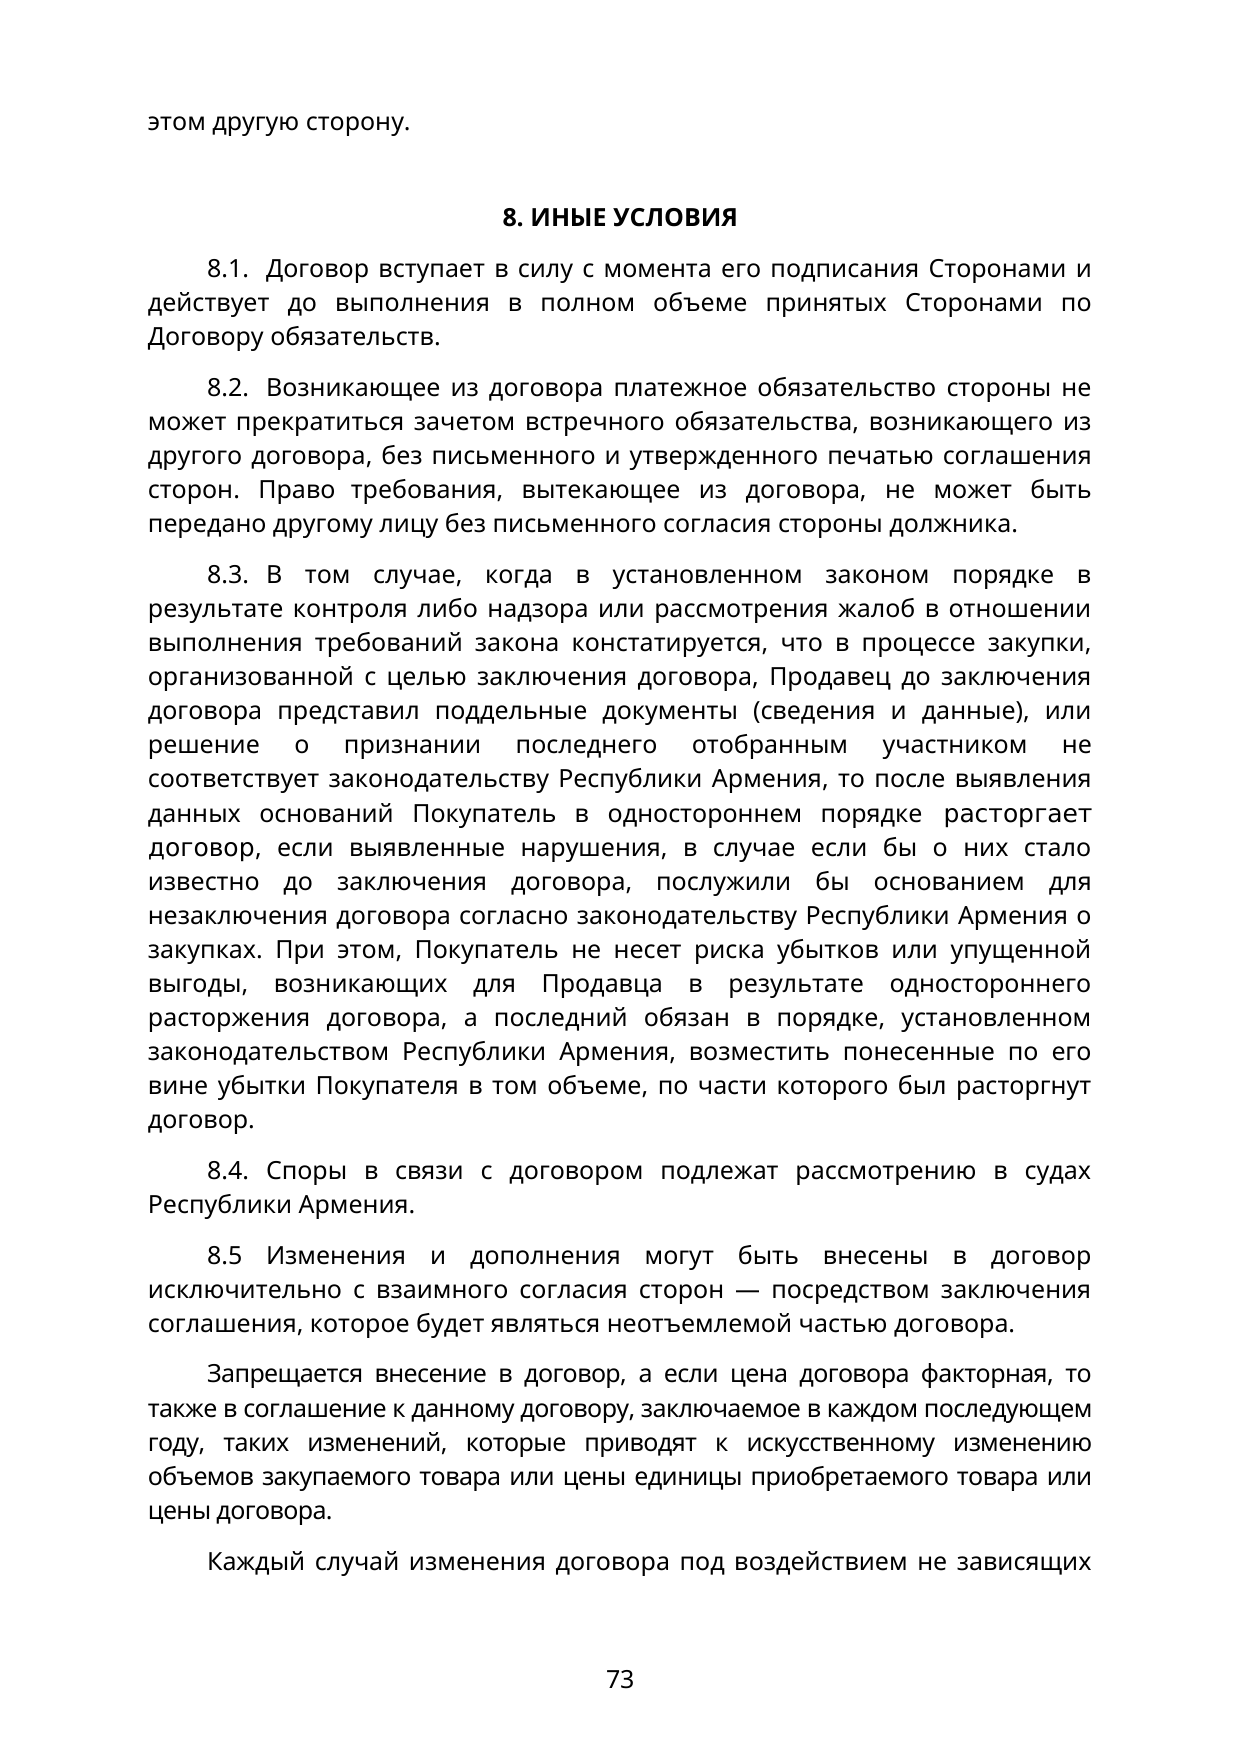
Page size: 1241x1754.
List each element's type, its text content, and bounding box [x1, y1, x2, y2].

text 8. ИНЫЕ УСЛОВИЯ [148, 200, 1092, 234]
text 8.1. Договор вступает в силу с момента его подписания Сторонами и действует до выполнения в полном объеме принятых Сторонами по Договору обязательств. [148, 251, 1092, 353]
text 8.5 Изменения и дополнения могут быть внесены в договор исключительно с взаимного согласия сторон — посредством заключения соглашения, которое будет являться неотъемлемой частью договора. [148, 1237, 1092, 1339]
text Запрещается внесение в договор, а если цена договора факторная, то также в соглашение к данному договору, заключаемое в каждом последующем году, таких изменений, которые приводят к искусственному изменению объемов закупаемого товара или цены единицы приобретаемого товара или цены договора. [148, 1356, 1092, 1526]
text 8.4. Споры в связи с договором подлежат рассмотрению в судах Республики Армения. [148, 1152, 1092, 1221]
text 8.2. Возникающее из договора платежное обязательство стороны не может прекратиться зачетом встречного обязательства, возникающего из другого договора, без письменного и утвержденного печатью соглашения сторон. Право требования, вытекающее из договора, не может быть передано другому лицу без письменного согласия стороны должника. [148, 369, 1092, 540]
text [148, 103, 1092, 137]
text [148, 1543, 1092, 1577]
text 8.3. В том случае, когда в установленном законом порядке в результате контроля либо надзора или рассмотрения жалоб в отношении выполнения требований закона констатируется, что в процессе закупки, организованной с целью заключения договора, Продавец до заключения договора представил поддельные документы (сведения и данные), или решение о признании последнего отобранным участником не соответствует законодательству Республики Армения, то после выявления данных оснований Покупатель в одностороннем порядке расторгает договор, если выявленные нарушения, в случае если бы о них стало известно до заключения договора, послужили бы основанием для незаключения договора согласно законодательству Республики Армения о закупках. При этом, Покупатель не несет риска убытков или упущенной выгоды, возникающих для Продавца в результате одностороннего расторжения договора, а последний обязан в порядке, установленном законодательством Республики Армения, возместить понесенные по его вине убытки Покупателя в том объеме, по части которого был расторгнут договор. [148, 557, 1092, 1136]
